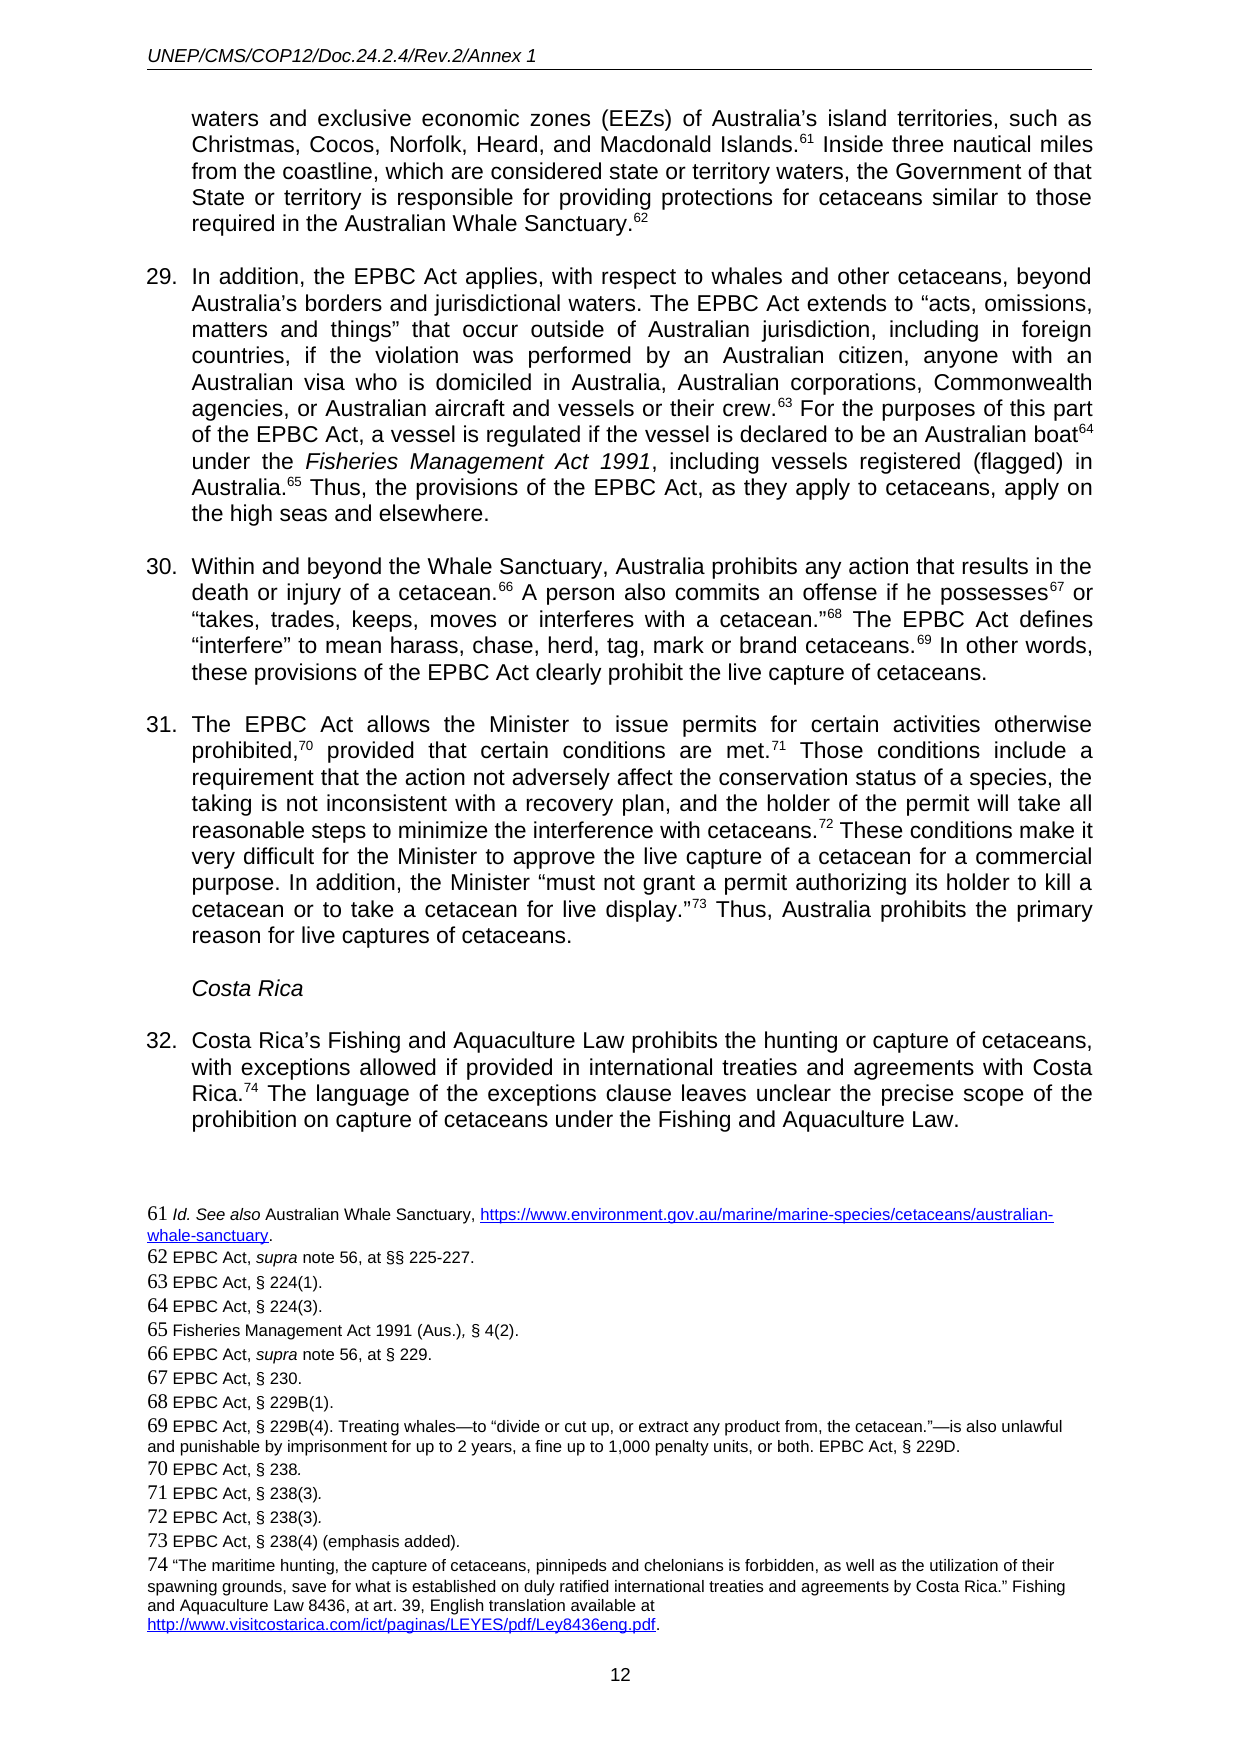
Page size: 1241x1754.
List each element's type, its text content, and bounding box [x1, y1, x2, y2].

list The EPBC Act allows the Minister to issue permits for certain activities otherwise prohibited, provided that certain conditions are met. Those conditions include a requirement that the action not adversely affect the conservation status of a species, the taking is not inconsistent with a recovery plan, and the holder of the permit will take all reasonable steps to minimize the interference with cetaceans. These conditions make it very difficult for the Minister to approve the live capture of a cetacean for a commercial purpose. In addition, the Minister “must not grant a permit authorizing its holder to kill a cetacean or to take a cetacean for live display.” Thus, Australia prohibits the primary reason for live captures of cetaceans. [146, 711, 1093, 948]
text Costa Rica [191, 975, 1093, 1001]
list Within and beyond the Whale Sanctuary, Australia prohibits any action that results in the death or injury of a cetacean. A person also commits an offense if he possesses or “takes, trades, keeps, moves or interferes with a cetacean.” The EPBC Act defines “interfere” to mean harass, chase, herd, tag, mark or brand cetaceans. In other words, these provisions of the EPBC Act clearly prohibit the live capture of cetaceans. [146, 553, 1093, 685]
list Costa Rica’s Fishing and Aquaculture Law prohibits the hunting or capture of cetaceans, with exceptions allowed if provided in international treaties and agreements with Costa Rica. The language of the exceptions clause leaves unclear the precise scope of the prohibition on capture of cetaceans under the Fishing and Aquaculture Law. [146, 1027, 1093, 1133]
list Australia’s Environment Protection and Biodiversity Conservation Act (EPBC Act), among many other things, establishes the Australian Whale Sanctuary. The Australian Whale Sanctuary includes “all Commonwealth waters from the three-mile state waters limit out to the boundary of the Exclusive Economic Zone.” It also includes the territorial waters and exclusive economic zones (EEZs) of Australia’s island territories, such as Christmas, Cocos, Norfolk, Heard, and Macdonald Islands. Inside three nautical miles from the coastline, which are considered state or territory waters, the Government of that State or territory is responsible for providing protections for cetaceans similar to those required in the Australian Whale Sanctuary. [146, 105, 1093, 237]
list In addition, the EPBC Act applies, with respect to whales and other cetaceans, beyond Australia’s borders and jurisdictional waters. The EPBC Act extends to “acts, omissions, matters and things” that occur outside of Australian jurisdiction, including in foreign countries, if the violation was performed by an Australian citizen, anyone with an Australian visa who is domiciled in Australia, Australian corporations, Commonwealth agencies, or Australian aircraft and vessels or their crew. For the purposes of this part of the EPBC Act, a vessel is regulated if the vessel is declared to be an Australian boat under the Fisheries Management Act 1991, including vessels registered (flagged) in Australia. Thus, the provisions of the EPBC Act, as they apply to cetaceans, apply on the high seas and elsewhere. [146, 263, 1093, 527]
